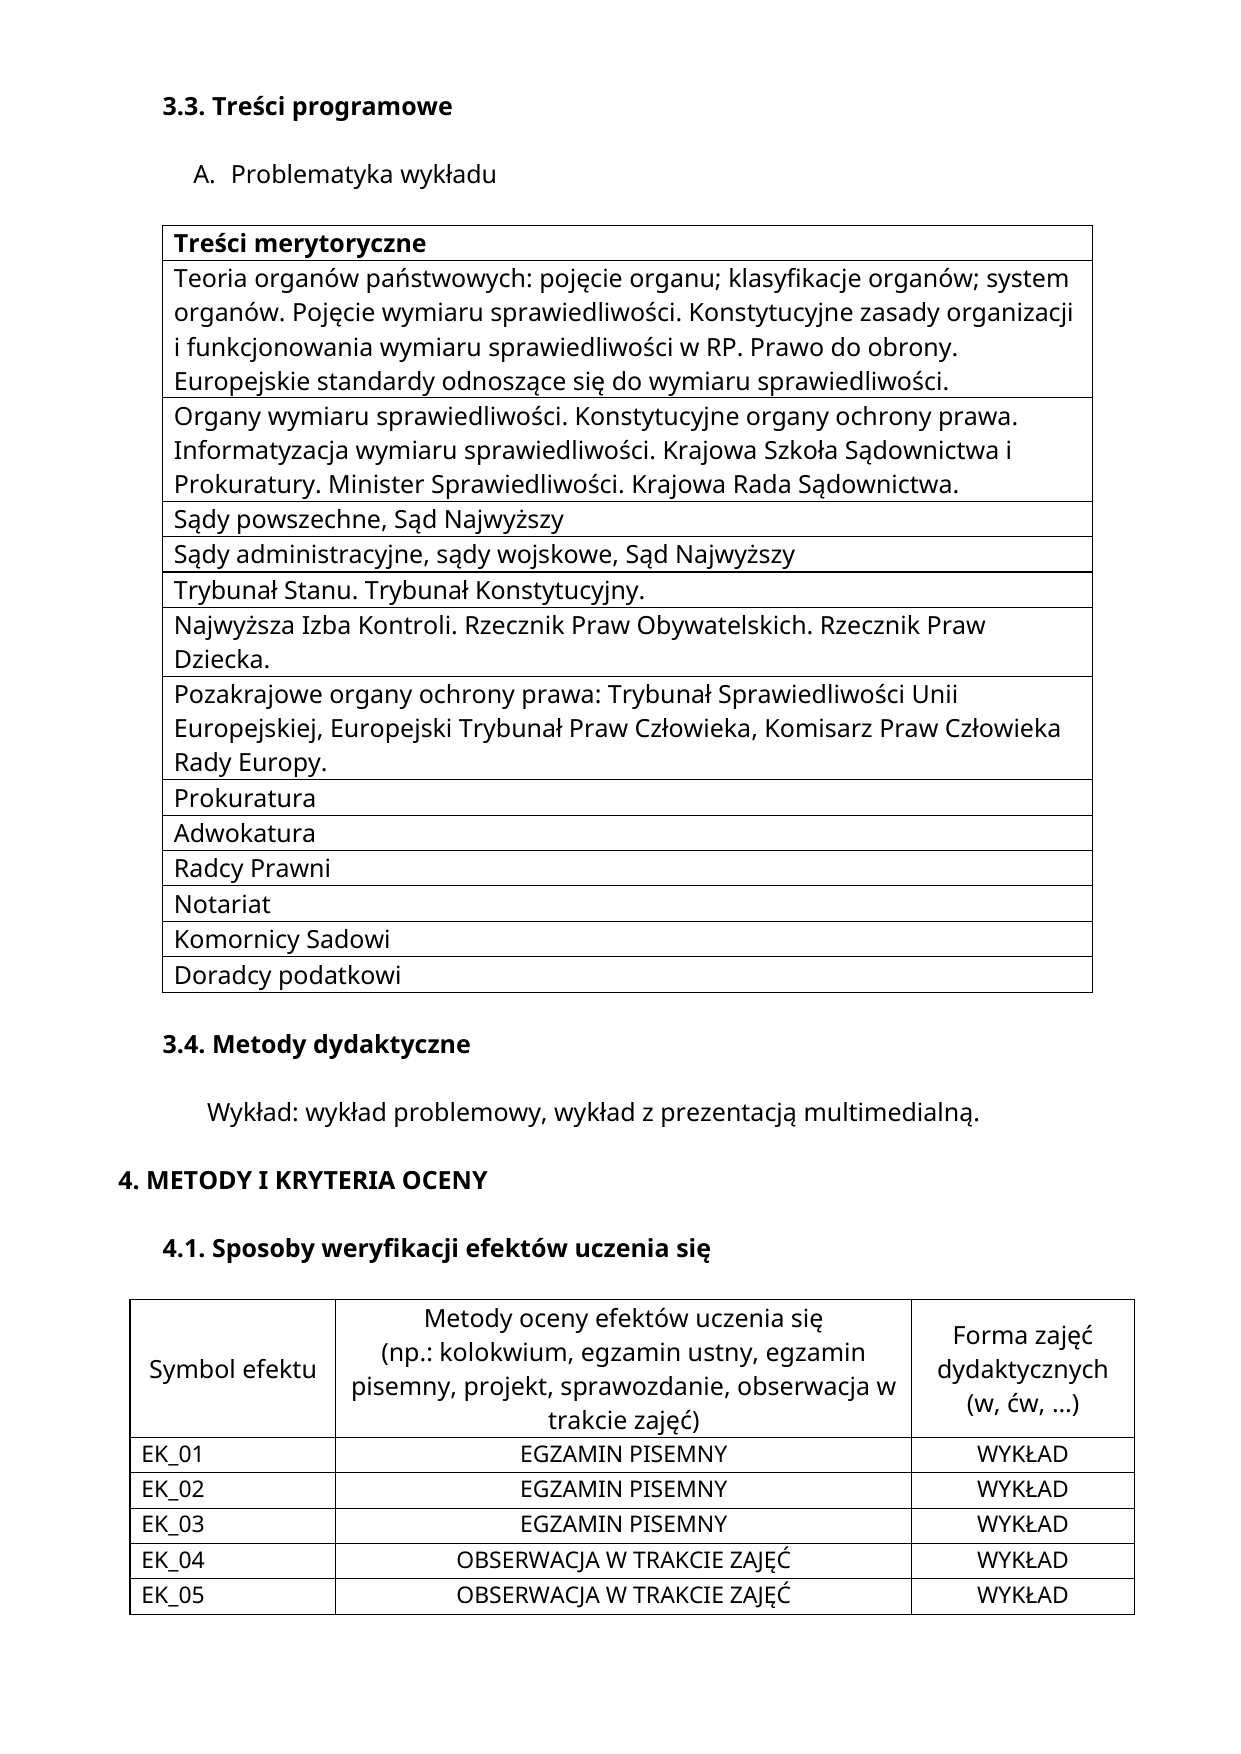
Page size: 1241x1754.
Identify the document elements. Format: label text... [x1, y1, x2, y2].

table_cell Teoria organów państwowych: pojęcie organu; klasyfikacje organów; system organów. Pojęcie wymiaru sprawiedliwości. Konstytucyjne zasady organizacji i funkcjonowania wymiaru sprawiedliwości w RP. Prawo do obrony. Europejskie standardy odnoszące się do wymiaru sprawiedliwości. [163, 261, 1092, 397]
text Wykład: wykład problemowy, wykład z prezentacją multimedialną. [207, 1095, 1122, 1129]
table_header Metody oceny efektów uczenia się (np.: kolokwium, egzamin ustny, egzamin pisemny, projekt, sprawozdanie, obserwacja w trakcie zajęć) [336, 1300, 911, 1437]
table_cell WYKŁAD [912, 1579, 1134, 1614]
table_cell Najwyższa Izba Kontroli. Rzecznik Praw Obywatelskich. Rzecznik Praw Dziecka. [163, 608, 1092, 676]
table_cell EK_01 [131, 1438, 335, 1472]
table_cell Adwokatura [163, 816, 1092, 850]
table_cell Radcy Prawni [163, 851, 1092, 885]
table_cell WYKŁAD [912, 1544, 1134, 1578]
table_cell EK_05 [131, 1579, 335, 1614]
table_cell Sądy administracyjne, sądy wojskowe, Sąd Najwyższy [163, 537, 1092, 571]
table_cell Prokuratura [163, 780, 1092, 814]
text 4.1. Sposoby weryfikacji efektów uczenia się [162, 1231, 1122, 1265]
table_cell WYKŁAD [912, 1438, 1134, 1472]
table_cell Doradcy podatkowi [163, 957, 1092, 992]
table_cell EGZAMIN PISEMNY [336, 1438, 911, 1472]
list 3.3. Treści programowe [162, 89, 1122, 123]
text 4. METODY I KRYTERIA OCENY [118, 1163, 1122, 1197]
table_cell EK_03 [131, 1509, 335, 1543]
table_cell Trybunał Stanu. Trybunał Konstytucyjny. [163, 573, 1092, 607]
list Problematyka wykładu [193, 157, 1122, 191]
table_cell WYKŁAD [912, 1509, 1134, 1543]
table_cell Komornicy Sadowi [163, 922, 1092, 956]
table_cell Sądy powszechne, Sąd Najwyższy [163, 502, 1092, 536]
table_cell EGZAMIN PISEMNY [336, 1509, 911, 1543]
table_header Symbol efektu [131, 1300, 335, 1437]
table_cell Notariat [163, 886, 1092, 921]
table_cell EGZAMIN PISEMNY [336, 1473, 911, 1507]
table_header Treści merytoryczne [163, 226, 1092, 260]
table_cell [336, 1579, 911, 1614]
table_cell OBSERWACJA W TRAKCIE ZAJĘĆ [336, 1544, 911, 1578]
table_header Forma zajęć dydaktycznych (w, ćw, …) [912, 1300, 1134, 1437]
table_cell EK_04 [131, 1544, 335, 1578]
table_cell EK_02 [131, 1473, 335, 1507]
table_cell WYKŁAD [912, 1473, 1134, 1507]
table_cell Pozakrajowe organy ochrony prawa: Trybunał Sprawiedliwości Unii Europejskiej, Europejski Trybunał Praw Człowieka, Komisarz Praw Człowieka Rady Europy. [163, 677, 1092, 779]
text 3.4. Metody dydaktyczne [162, 1027, 1122, 1061]
table_cell Organy wymiaru sprawiedliwości. Konstytucyjne organy ochrony prawa. Informatyzacja wymiaru sprawiedliwości. Krajowa Szkoła Sądownictwa i Prokuratury. Minister Sprawiedliwości. Krajowa Rada Sądownictwa. [163, 398, 1092, 501]
